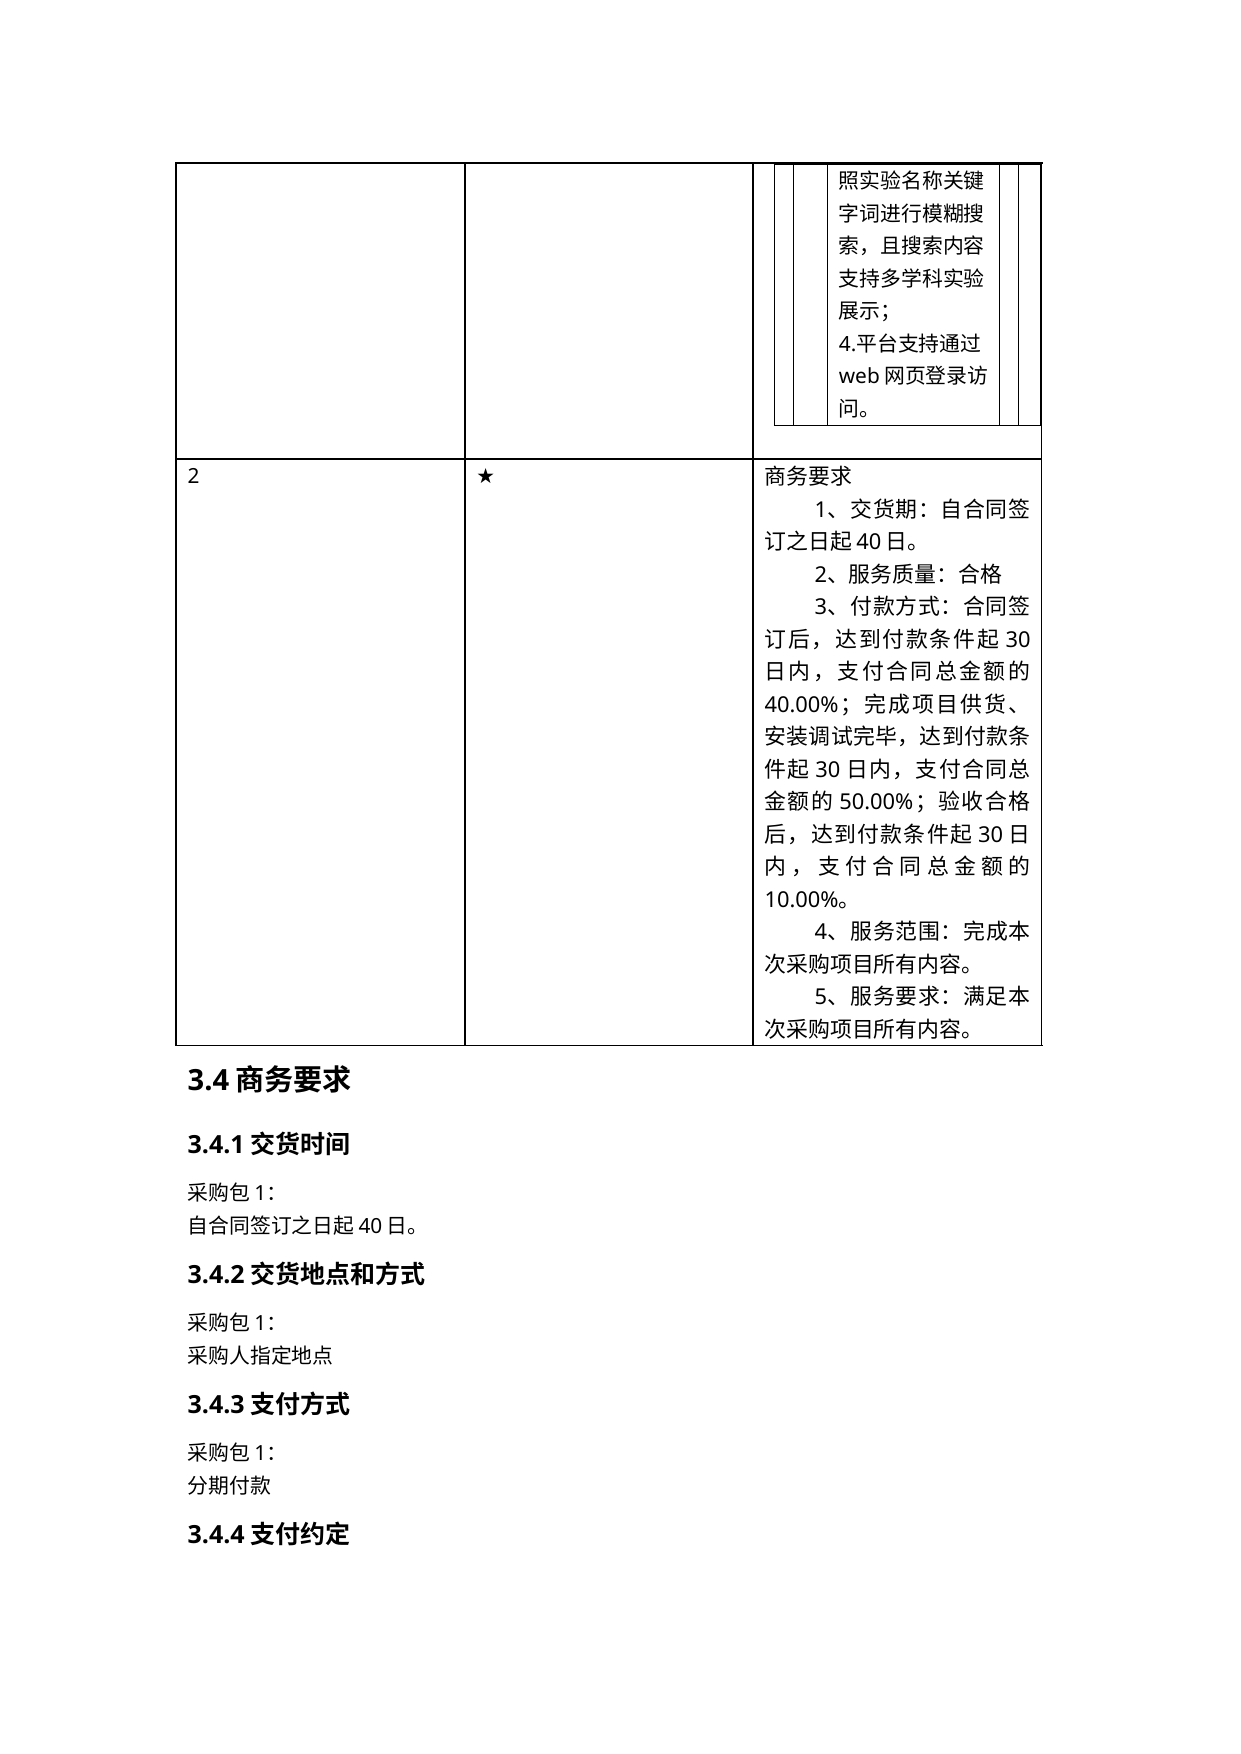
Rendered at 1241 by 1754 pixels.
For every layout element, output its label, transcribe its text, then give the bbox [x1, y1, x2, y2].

table_cell ★ [466, 460, 752, 1045]
text 分期付款 [187, 1469, 1053, 1501]
table_cell [466, 164, 752, 458]
text 采购包1： [187, 1176, 1053, 1209]
text 自合同签订之日起40日。 [187, 1209, 1053, 1241]
text 3.4.1交货时间 [187, 1111, 1053, 1176]
text 采购包1： [187, 1306, 1053, 1339]
table_cell 商务要求 1、交货期：自合同签订之日起40日。 2、服务质量：合格 3、付款方式：合同签订后，达到付款条件起30日内，支付合同总金额的40.00%；完成项目供货、安装调试完毕，达到付款条件起30日内，支付合同总金额的50.00%；验收合格后，达到付款条件起30日内，支付合同总金额的10.00%。 4、服务范围：完成本次采购项目所有内容。 5、服务要求：满足本次采购项目所有内容。 [754, 460, 1041, 1045]
text 3.4商务要求 [187, 1046, 1053, 1111]
text 采购人指定地点 [187, 1339, 1053, 1371]
text 3.4.2交货地点和方式 [187, 1241, 1053, 1306]
text 采购包1： [187, 1436, 1053, 1469]
table_cell 1 [177, 164, 464, 458]
table_cell 2 [177, 460, 464, 1045]
text 3.4.4支付约定 [187, 1501, 1053, 1566]
table_cell 智能化学吊装实验室56座 智能生物吊装实验室56座 智能物理吊装实验室56座 虚拟实验软件（初高中） [754, 164, 1041, 458]
text 3.4.3支付方式 [187, 1371, 1053, 1436]
